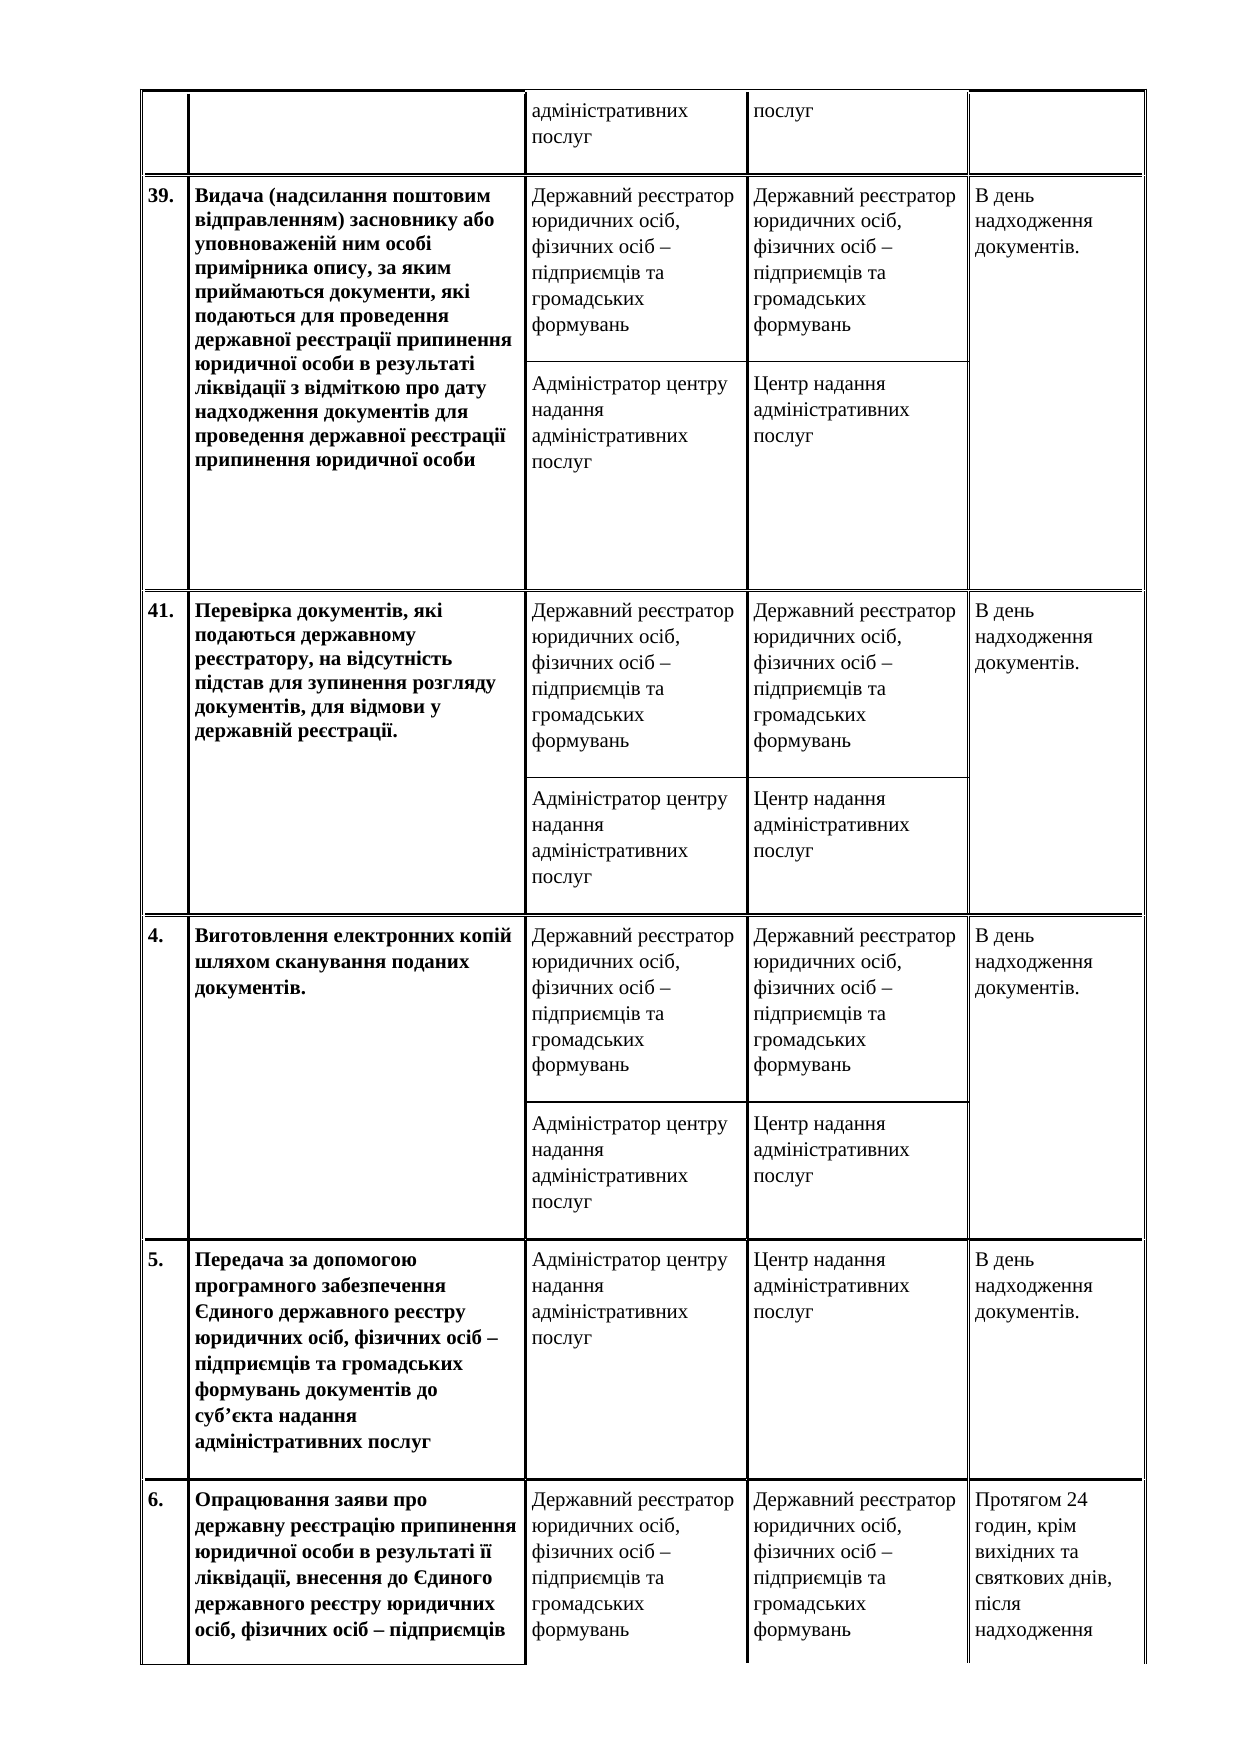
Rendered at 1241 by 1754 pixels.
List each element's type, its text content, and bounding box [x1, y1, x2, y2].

table_cell Адміністратор центру надання адміністративних послуг [527, 362, 746, 589]
table_cell [141, 589, 188, 913]
table_cell В день надходження документів. [970, 913, 1144, 1238]
table_cell Центр надання адміністративних послуг [749, 1241, 967, 1478]
table_cell Адміністратор центру надання адміністративних послуг [527, 1103, 746, 1238]
table_cell Виготовлення електронних копій шляхом сканування поданих документів. [190, 917, 524, 1238]
table_cell Передача за допомогою програмного забезпечення Єдиного державного реєстру юридичних осіб, фізичних осіб – підприємців та громадських формувань документів до суб’єкта надання адміністративних послуг [190, 1241, 524, 1478]
table_cell Центр надання адміністративних послуг [749, 1103, 967, 1238]
table_cell 4. [143, 913, 187, 1238]
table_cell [527, 177, 746, 361]
table_cell В день надходження документів. [969, 589, 1145, 913]
table_cell Державний реєстратор юридичних осіб, фізичних осіб – підприємців та громадських формувань [527, 917, 746, 1101]
table_cell В день надходження документів. [970, 1238, 1145, 1478]
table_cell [190, 1481, 524, 1664]
table_cell В день надходження документів. [970, 173, 1144, 589]
table_cell Видача (надсилання поштовим відправленням) засновнику або уповноваженій ним особі примірника опису, за яким приймаються документи, які подаються для проведення державної реєстрації припинення юридичної особи в результаті ліквідації з відміткою про дату надходження документів для проведення державної реєстрації припинення юридичної особи [190, 177, 524, 589]
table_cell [747, 1481, 968, 1664]
table_cell 5. [141, 1238, 187, 1478]
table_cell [527, 1481, 747, 1664]
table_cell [525, 90, 747, 173]
table_cell Адміністратор центру надання адміністративних послуг [527, 778, 746, 913]
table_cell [969, 1478, 1145, 1664]
table_cell Державний реєстратор юридичних осіб, фізичних осіб – підприємців та громадських формувань [527, 592, 746, 777]
table_cell Перевірка документів, які подаються державному реєстратору, на відсутність підстав для зупинення розгляду документів, для відмови у державній реєстрації. [190, 592, 524, 913]
table_cell Державний реєстратор юридичних осіб, фізичних осіб – підприємців та громадських формувань [749, 917, 967, 1101]
table_cell Державний реєстратор юридичних осіб, фізичних осіб – підприємців та громадських формувань [749, 592, 967, 777]
table_cell 6. [141, 1478, 187, 1664]
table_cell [749, 177, 967, 361]
table_cell [143, 173, 187, 589]
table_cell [747, 90, 968, 173]
table_cell Центр надання адміністративних послуг [749, 362, 967, 589]
table_cell Адміністратор центру надання адміністративних послуг [527, 1241, 746, 1478]
table_cell Центр надання адміністративних послуг [749, 778, 967, 913]
